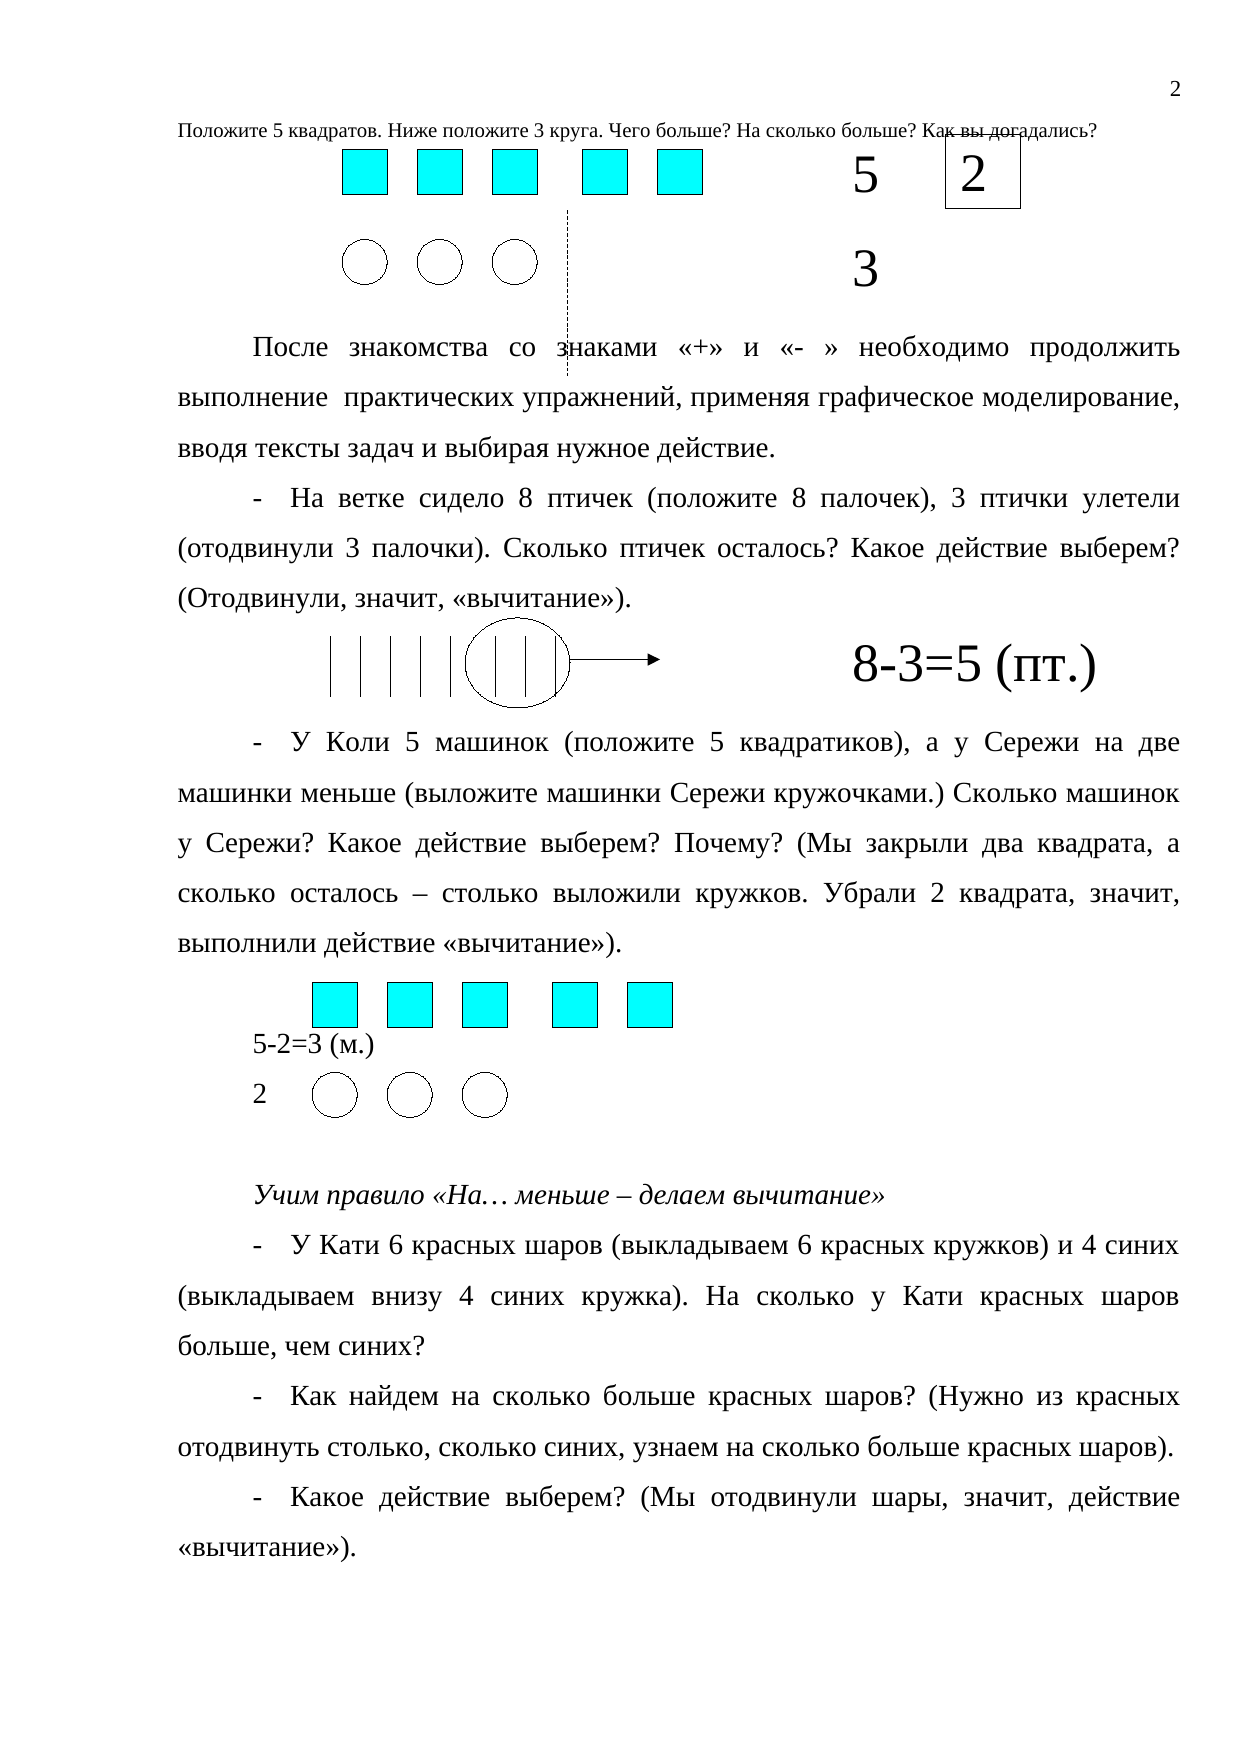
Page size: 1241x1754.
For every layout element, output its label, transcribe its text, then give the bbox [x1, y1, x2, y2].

list У Коли 5 машинок (положите 5 квадратиков), а у Сережи на две машинки меньше (выложите машинки Сережи кружочками.) Сколько машинок у Сережи? Какое действие выберем? Почему? (Мы закрыли два квадрата, а сколько осталось – столько выложили кружков. Убрали 2 квадрата, значит, выполнили действие «вычитание»). [177, 724, 1181, 959]
list Как найдем на сколько больше красных шаров? (Нужно из красных отодвинуть столько, сколько синих, узнаем на сколько больше красных шаров). [177, 1378, 1181, 1462]
text 5 [177, 142, 1181, 204]
text 2 [177, 1077, 1181, 1110]
text 5-2=3 (м.) [177, 1026, 1181, 1060]
text 8-3=5 (пт.) [177, 631, 1181, 693]
list У Кати 6 красных шаров (выкладываем 6 красных кружков) и 4 синих (выкладываем внизу 4 синих кружка). На сколько у Кати красных шаров больше, чем синих? [177, 1227, 1181, 1362]
text После знакомства со знаками «+» и «- » необходимо продолжить выполнение практических упражнений, применяя графическое моделирование, вводя тексты задач и выбирая нужное действие. [177, 329, 1181, 463]
text Учим правило «На… меньше – делаем вычитание» [177, 1177, 1181, 1211]
list На ветке сидело 8 птичек (положите 8 палочек), 3 птички улетели (отодвинули 3 палочки). Сколько птичек осталось? Какое действие выберем? (Отодвинули, значит, «вычитание»). [177, 480, 1181, 614]
list Какое действие выберем? (Мы отодвинули шары, значит, действие «вычитание»). [177, 1479, 1181, 1563]
text 3 [177, 236, 1181, 298]
